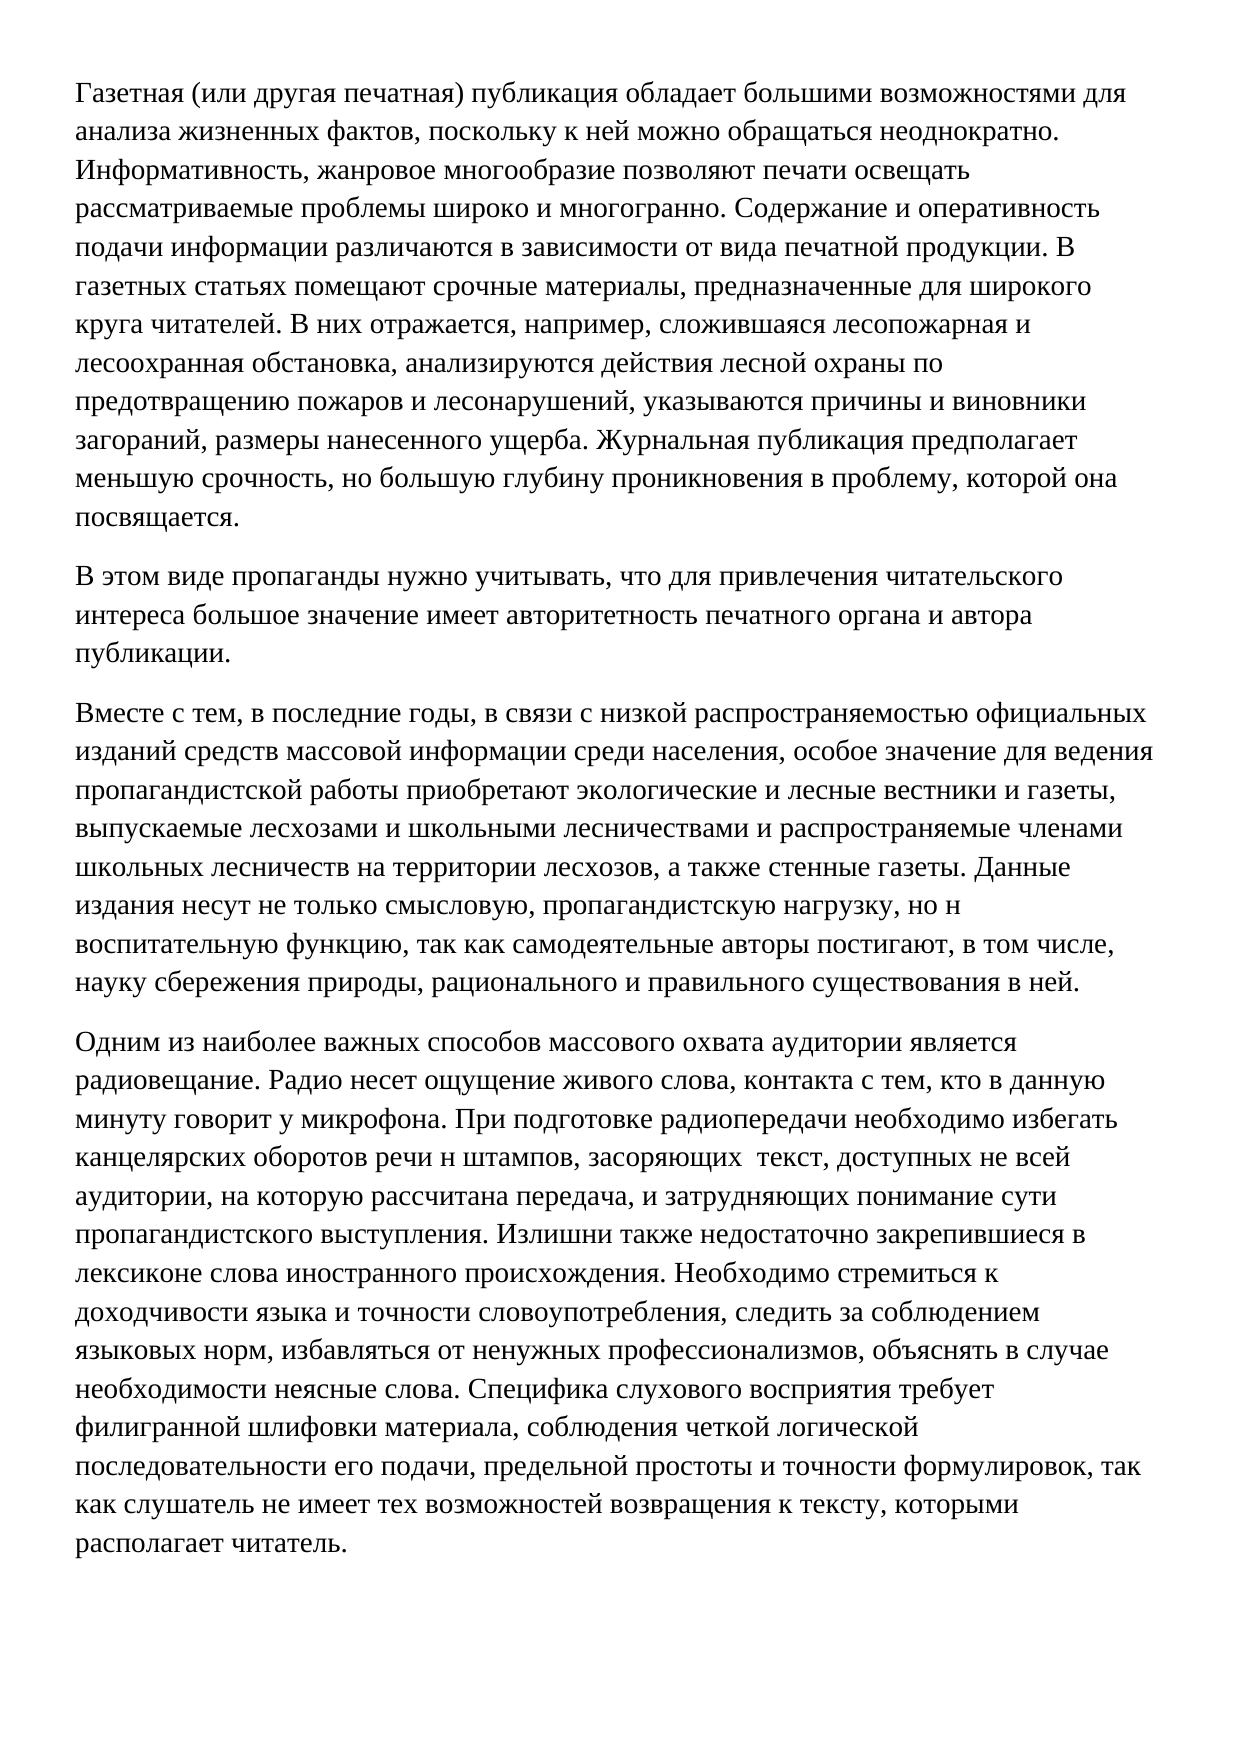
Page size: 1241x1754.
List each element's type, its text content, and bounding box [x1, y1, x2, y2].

text Вместе с тем, в последние годы, в связи с низкой распространяемостью официальных изданий средств массовой информации среди населения, особое значение для ведения пропагандистской работы приобретают экологические и лесные вестники и газеты, выпускаемые лесхозами и школьными лесничествами и распространяемые членами школьных лесничеств на территории лесхозов, а также стенные газеты. Данные издания несут не только смысловую, пропагандистскую нагрузку, но н воспитательную функцию, так как самодеятельные авторы постигают, в том числе, науку сбережения природы, рационального и правильного существования в ней. [75, 695, 1165, 998]
text В этом виде пропаганды нужно учитывать, что для привлечения читательского интереса большое значение имеет авторитетность печатного органа и автора публикации. [75, 558, 1165, 669]
text Одним из наиболее важных способов массового охвата аудитории является радиовещание. Радио несет ощущение живого слова, контакта с тем, кто в данную минуту говорит у микрофона. При подготовке радиопередачи необходимо избегать канцелярских оборотов речи н штампов, засоряющих текст, доступных не всей аудитории, на которую рассчитана передача, и затрудняющих понимание сути пропагандистского выступления. Излишни также недостаточно закрепившиеся в лексиконе слова иностранного происхождения. Необходимо стремиться к доходчивости языка и точности словоупотребления, следить за соблюдением языковых норм, избавляться от ненужных профессионализмов, объяснять в случае необходимости неясные слова. Специфика слухового восприятия требует филигранной шлифовки материала, соблюдения четкой логической последовательности его подачи, предельной простоты и точности формулировок, так как слушатель не имеет тех возможностей возвращения к тексту, которыми располагает читатель. [75, 1024, 1165, 1558]
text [75, 75, 1165, 532]
